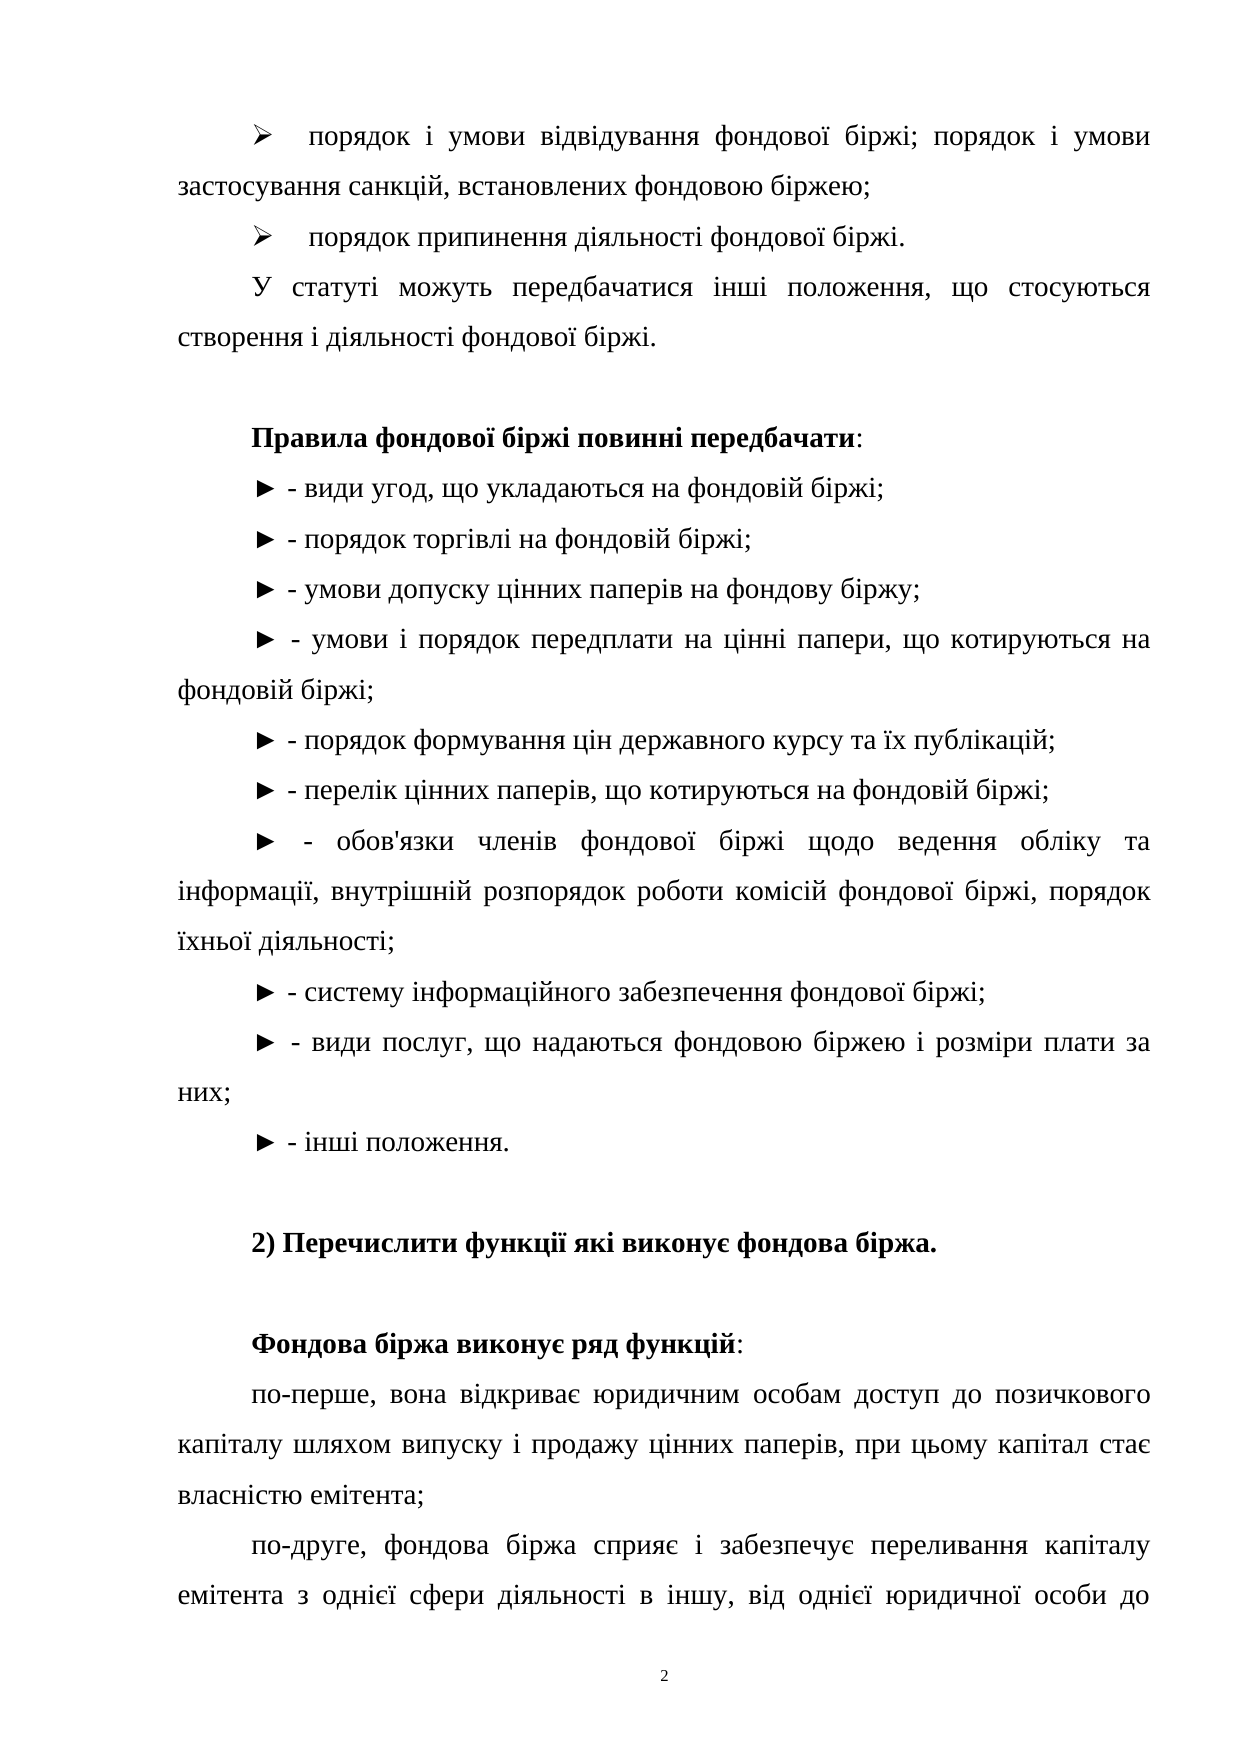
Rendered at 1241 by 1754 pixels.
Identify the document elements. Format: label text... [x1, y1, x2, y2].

text ► - умови допуску цінних паперів на фондову біржу; [177, 571, 1152, 605]
text ► - види послуг, що надаються фондовою біржею і розміри плати за них; [177, 1024, 1152, 1108]
list порядок і умови відвідування фондової біржі; порядок і умови застосування санкцій, встановлених фондовою біржею; [177, 118, 1152, 202]
text ► - обов'язки членів фондової біржі щодо ведення обліку та інформації, внутрішній розпорядок роботи комісій фондової біржі, порядок їхньої діяльності; [177, 823, 1152, 957]
text 2) Перечислити функції які виконує фондова біржа. [177, 1225, 1152, 1259]
text Правила фондової біржі повинні передбачати: [177, 420, 1152, 454]
text У статуті можуть передбачатися інші положення, що стосуються створення і діяльності фондової біржі. [177, 269, 1152, 353]
text Фондова біржа виконує ряд функцій: [177, 1326, 1152, 1359]
text ► - порядок торгівлі на фондовій біржі; [177, 521, 1152, 554]
text ► - види угод, що укладаються на фондовій біржі; [177, 471, 1152, 504]
text ► - умови і порядок передплати на цінні папери, що котируються на фондовій біржі; [177, 621, 1152, 705]
text ► - перелік цінних паперів, що котируються на фондовій біржі; [177, 772, 1152, 806]
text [177, 1527, 1152, 1611]
text ► - інші положення. [177, 1124, 1152, 1158]
text по-перше, вона відкриває юридичним особам доступ до позичкового капіталу шляхом випуску і продажу цінних паперів, при цьому капітал стає власністю емітента; [177, 1376, 1152, 1510]
text ► - систему інформаційного забезпечення фондової біржі; [177, 974, 1152, 1007]
text ► - порядок формування цін державного курсу та їх публікацій; [177, 722, 1152, 756]
list порядок припинення діяльності фондової біржі. [177, 219, 1152, 252]
